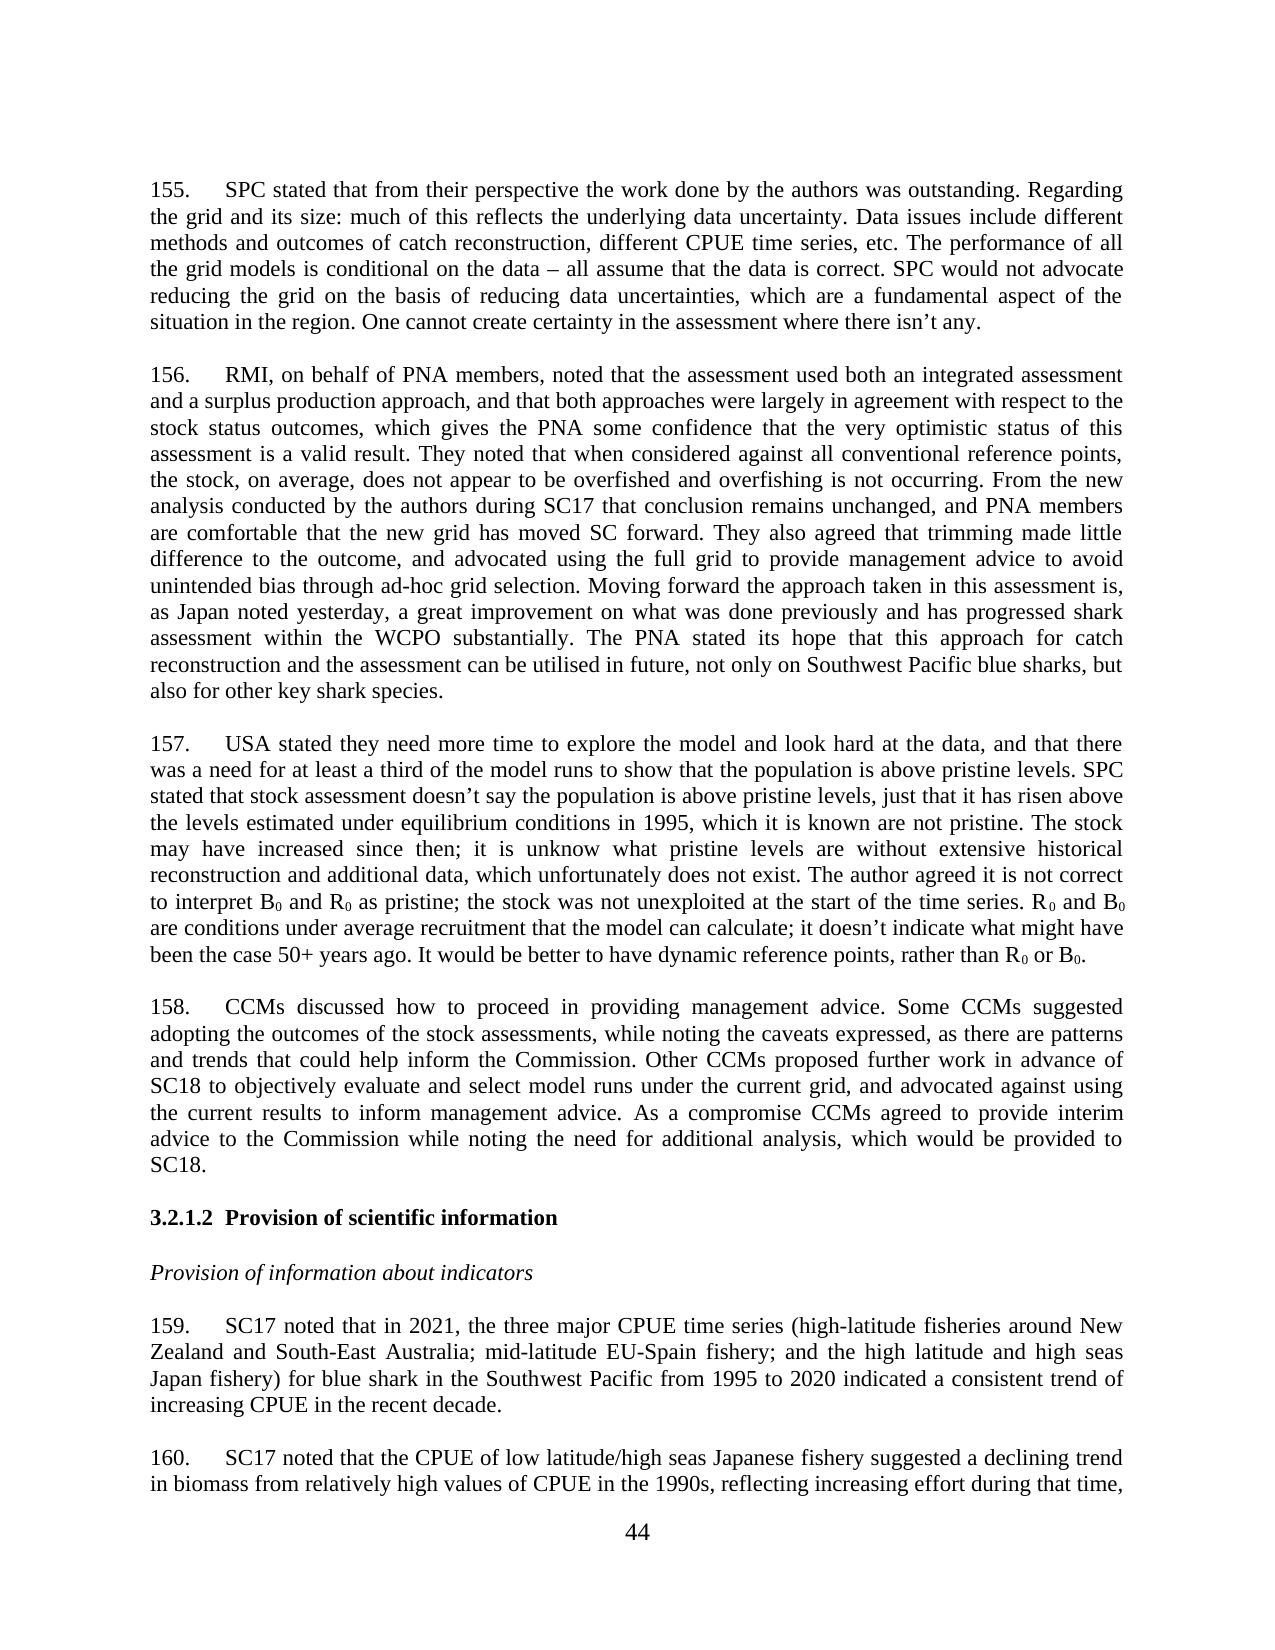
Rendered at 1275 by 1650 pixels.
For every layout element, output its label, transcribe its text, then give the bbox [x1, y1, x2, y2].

text Provision of information about indicators [150, 1259, 1125, 1286]
text RMI, on behalf of PNA members, noted that the assessment used both an integrated assessment and a surplus production approach, and that both approaches were largely in agreement with respect to the stock status outcomes, which gives the PNA some confidence that the very optimistic status of this assessment is a valid result. They noted that when considered against all conventional reference points, the stock, on average, does not appear to be overfished and overfishing is not occurring. From the new analysis conducted by the authors during SC17 that conclusion remains unchanged, and PNA members are comfortable that the new grid has moved SC forward. They also agreed that trimming made little difference to the outcome, and advocated using the full grid to provide management advice to avoid unintended bias through ad-hoc grid selection. Moving forward the approach taken in this assessment is, as Japan noted yesterday, a great improvement on what was done previously and has progressed shark assessment within the WCPO substantially. The PNA stated its hope that this approach for catch reconstruction and the assessment can be utilised in future, not only on Southwest Pacific blue sharks, but also for other key shark species. [150, 361, 1125, 703]
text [150, 1444, 1125, 1496]
text USA stated they need more time to explore the model and look hard at the data, and that there was a need for at least a third of the model runs to show that the population is above pristine levels. SPC stated that stock assessment doesn’t say the population is above pristine levels, just that it has risen above the levels estimated under equilibrium conditions in 1995, which it is known are not pristine. The stock may have increased since then; it is unknow what pristine levels are without extensive historical reconstruction and additional data, which unfortunately does not exist. The author agreed it is not correct to interpret B0 and R0 as pristine; the stock was not unexploited at the start of the time series. R0 and B0 are conditions under average recruitment that the model can calculate; it doesn’t indicate what might have been the case 50+ years ago. It would be better to have dynamic reference points, rather than R0 or B0. [150, 730, 1125, 967]
text SC17 noted that in 2021, the three major CPUE time series (high-latitude fisheries around New Zealand and South-East Australia; mid-latitude EU-Spain fishery; and the high latitude and high seas Japan fishery) for blue shark in the Southwest Pacific from 1995 to 2020 indicated a consistent trend of increasing CPUE in the recent decade. [150, 1312, 1125, 1417]
text SPC stated that from their perspective the work done by the authors was outstanding. Regarding the grid and its size: much of this reflects the underlying data uncertainty. Data issues include different methods and outcomes of catch reconstruction, different CPUE time series, etc. The performance of all the grid models is conditional on the data – all assume that the data is correct. SPC would not advocate reducing the grid on the basis of reducing data uncertainties, which are a fundamental aspect of the situation in the region. One cannot create certainty in the assessment where there isn’t any. [150, 176, 1125, 334]
list Provision of scientific information [150, 1204, 1125, 1231]
text CCMs discussed how to proceed in providing management advice. Some CCMs suggested adopting the outcomes of the stock assessments, while noting the caveats expressed, as there are patterns and trends that could help inform the Commission. Other CCMs proposed further work in advance of SC18 to objectively evaluate and select model runs under the current grid, and advocated against using the current results to inform management advice. As a compromise CCMs agreed to provide interim advice to the Commission while noting the need for additional analysis, which would be provided to SC18. [150, 993, 1125, 1178]
